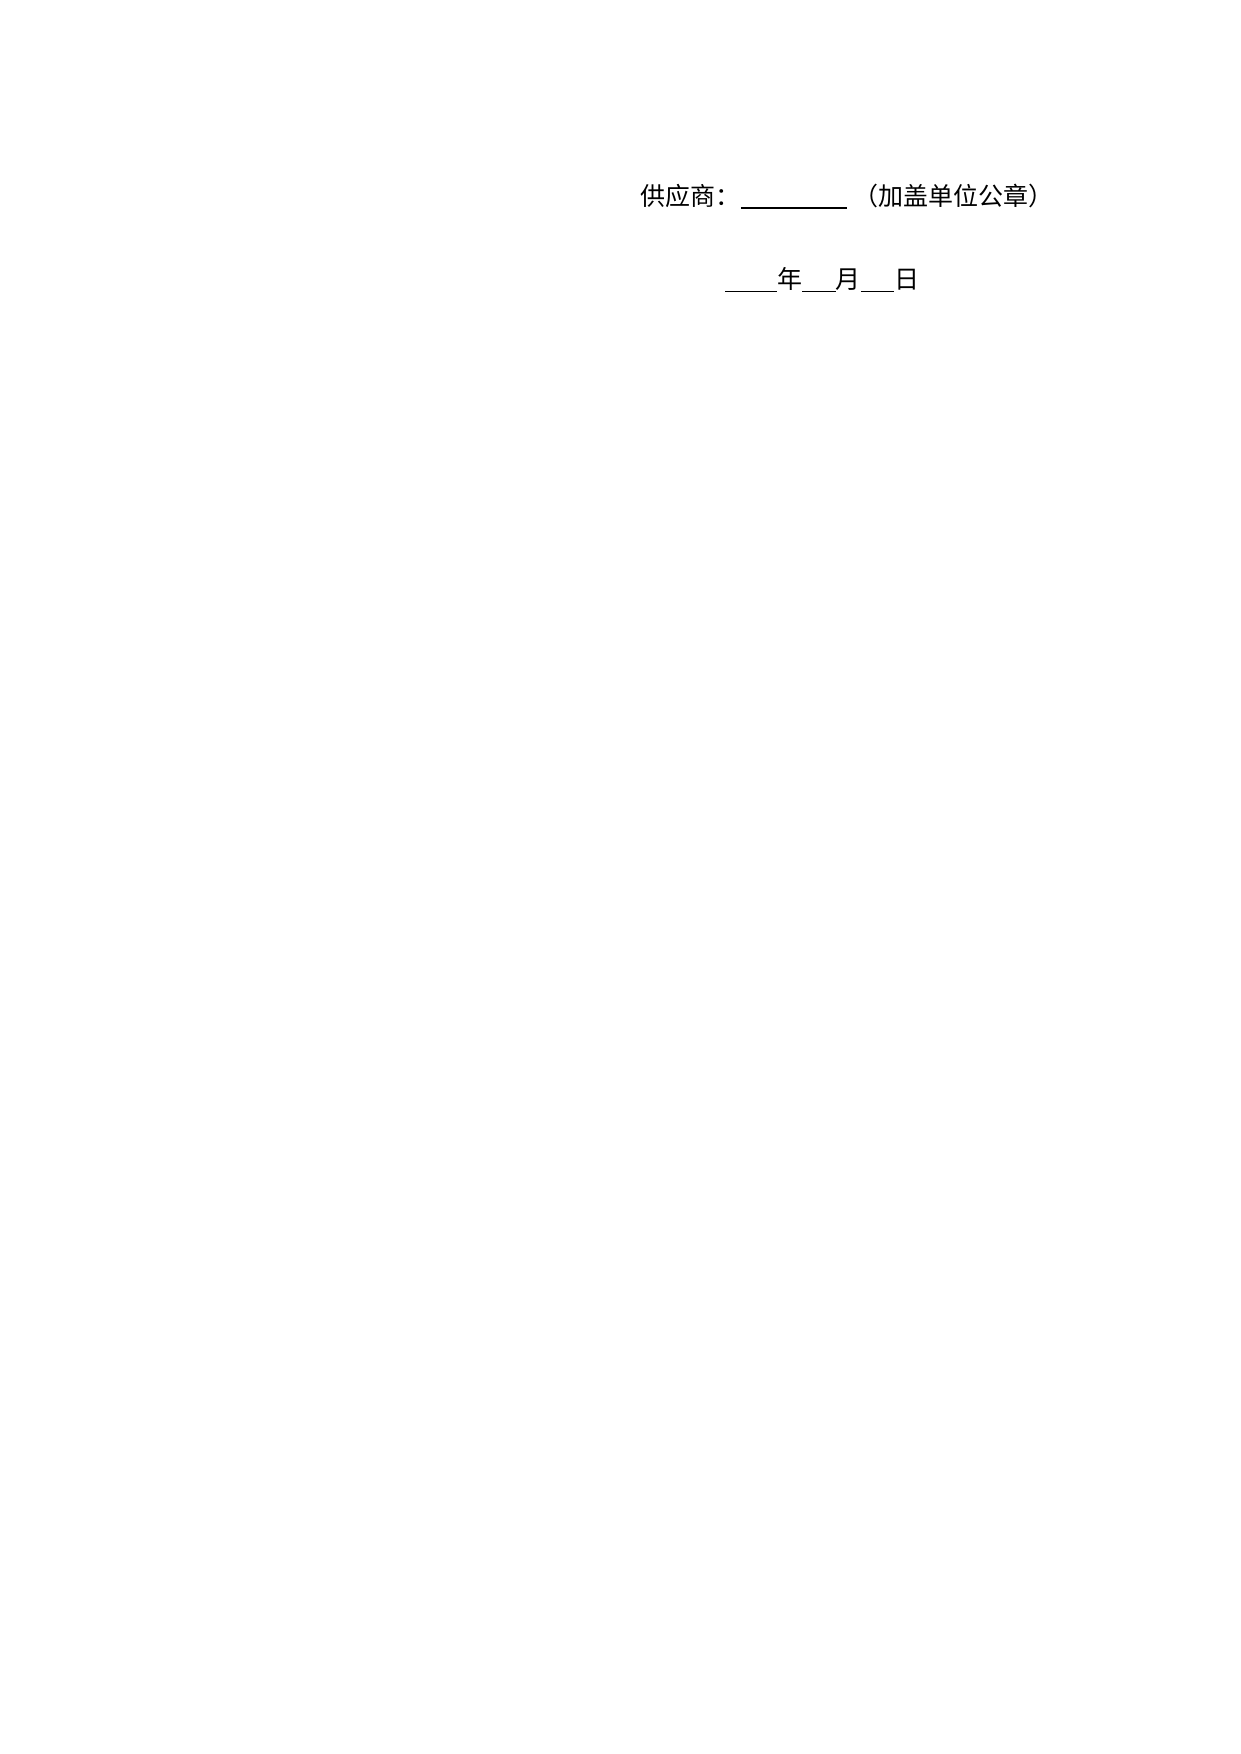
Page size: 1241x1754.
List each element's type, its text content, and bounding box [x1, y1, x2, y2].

text 供应商： （加盖单位公章） [187, 162, 1053, 227]
text 年 月 日 [187, 245, 1053, 310]
